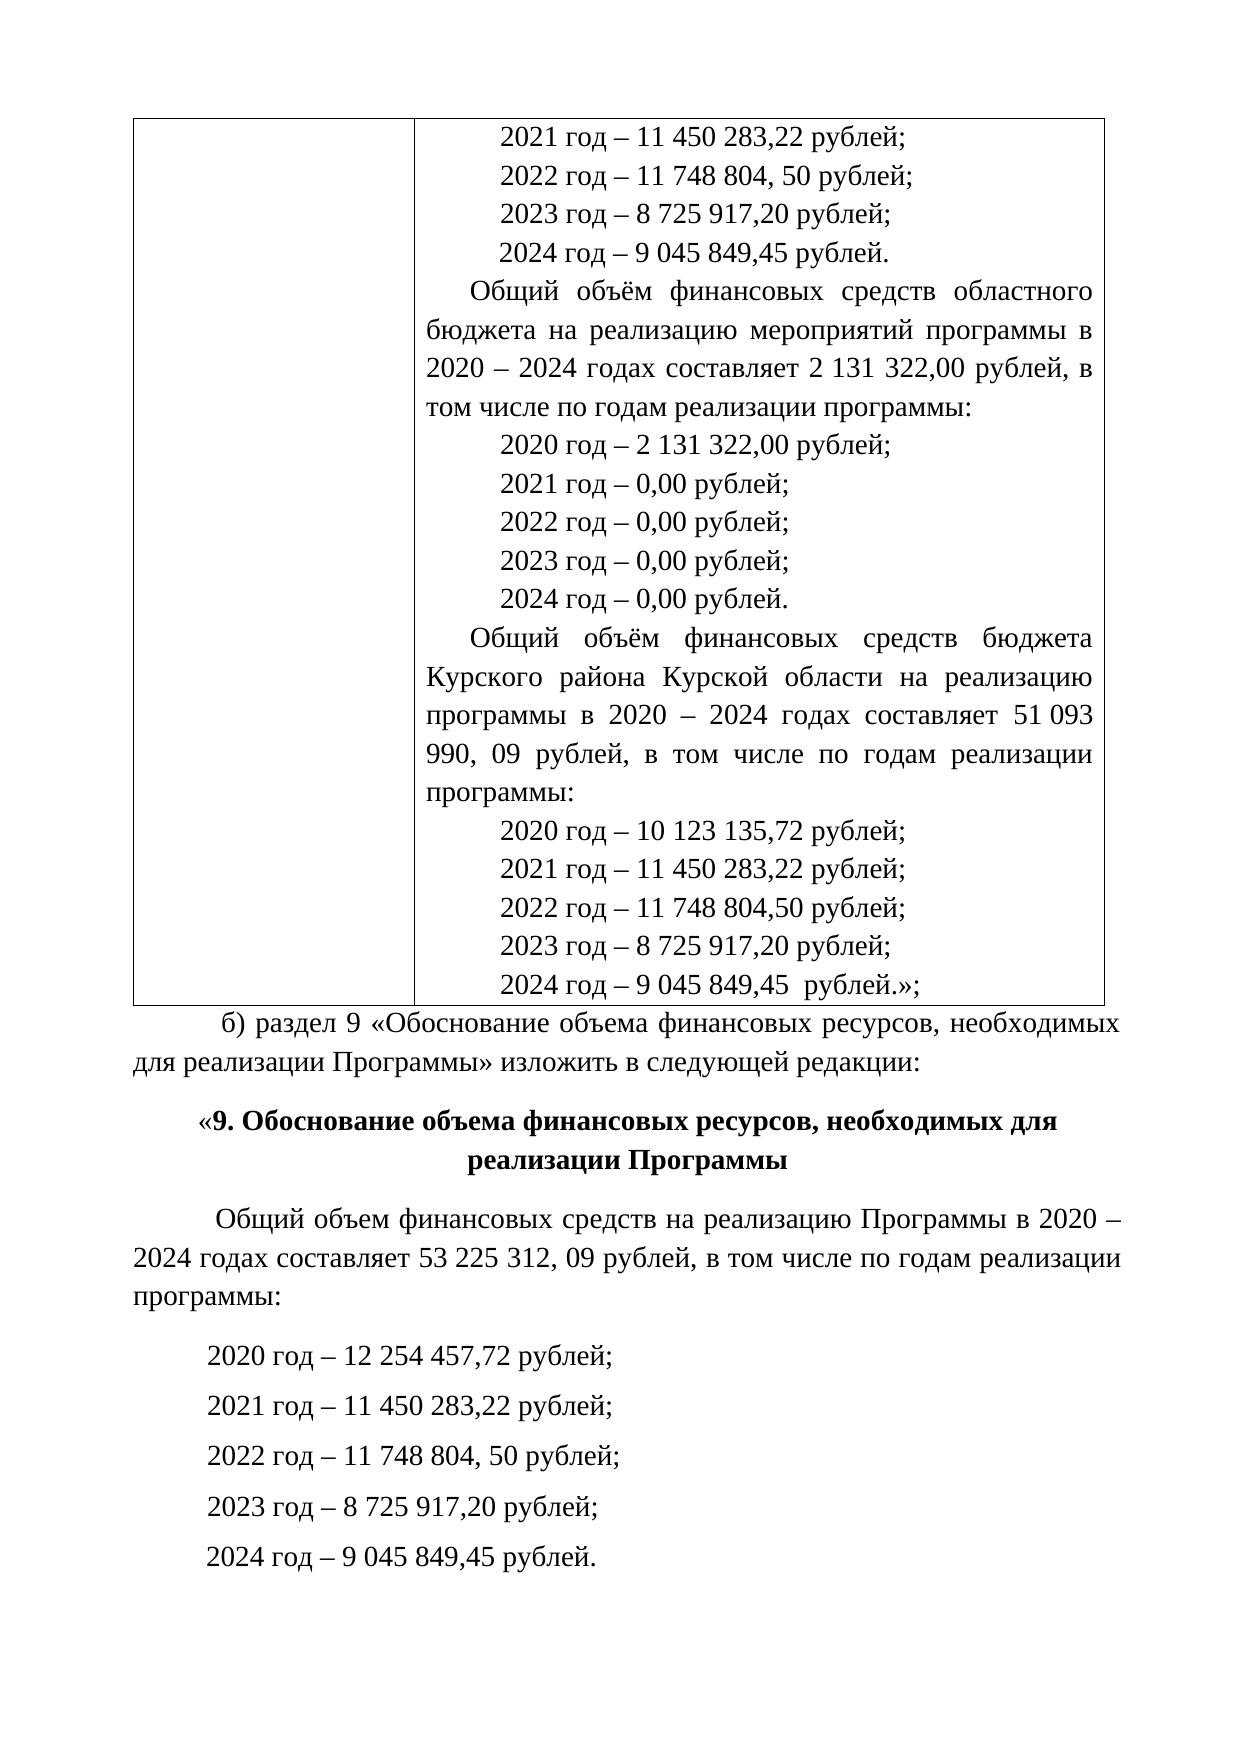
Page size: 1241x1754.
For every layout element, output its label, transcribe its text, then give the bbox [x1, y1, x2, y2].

text «9. Обоснование объема финансовых ресурсов, необходимых для реализации Программы [133, 1103, 1122, 1176]
text 2024 год – 9 045 849,45 рублей. [133, 1539, 1122, 1573]
text 2022 год – 11 748 804, 50 рублей; [133, 1438, 1122, 1472]
text б) раздел 9 «Обоснование объема финансовых ресурсов, необходимых для реализации Программы» изложить в следующей редакции: [133, 1006, 1122, 1078]
text 2021 год – 11 450 283,22 рублей; [133, 1388, 1122, 1422]
text Общий объем финансовых средств на реализацию Программы в 2020 – 2024 годах составляет 53 225 312, 09 рублей, в том числе по годам реализации программы: [133, 1201, 1122, 1312]
text 2020 год – 12 254 457,72 рублей; [133, 1338, 1122, 1371]
text 2023 год – 8 725 917,20 рублей; [133, 1489, 1122, 1522]
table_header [415, 119, 1104, 1004]
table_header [134, 119, 414, 1004]
